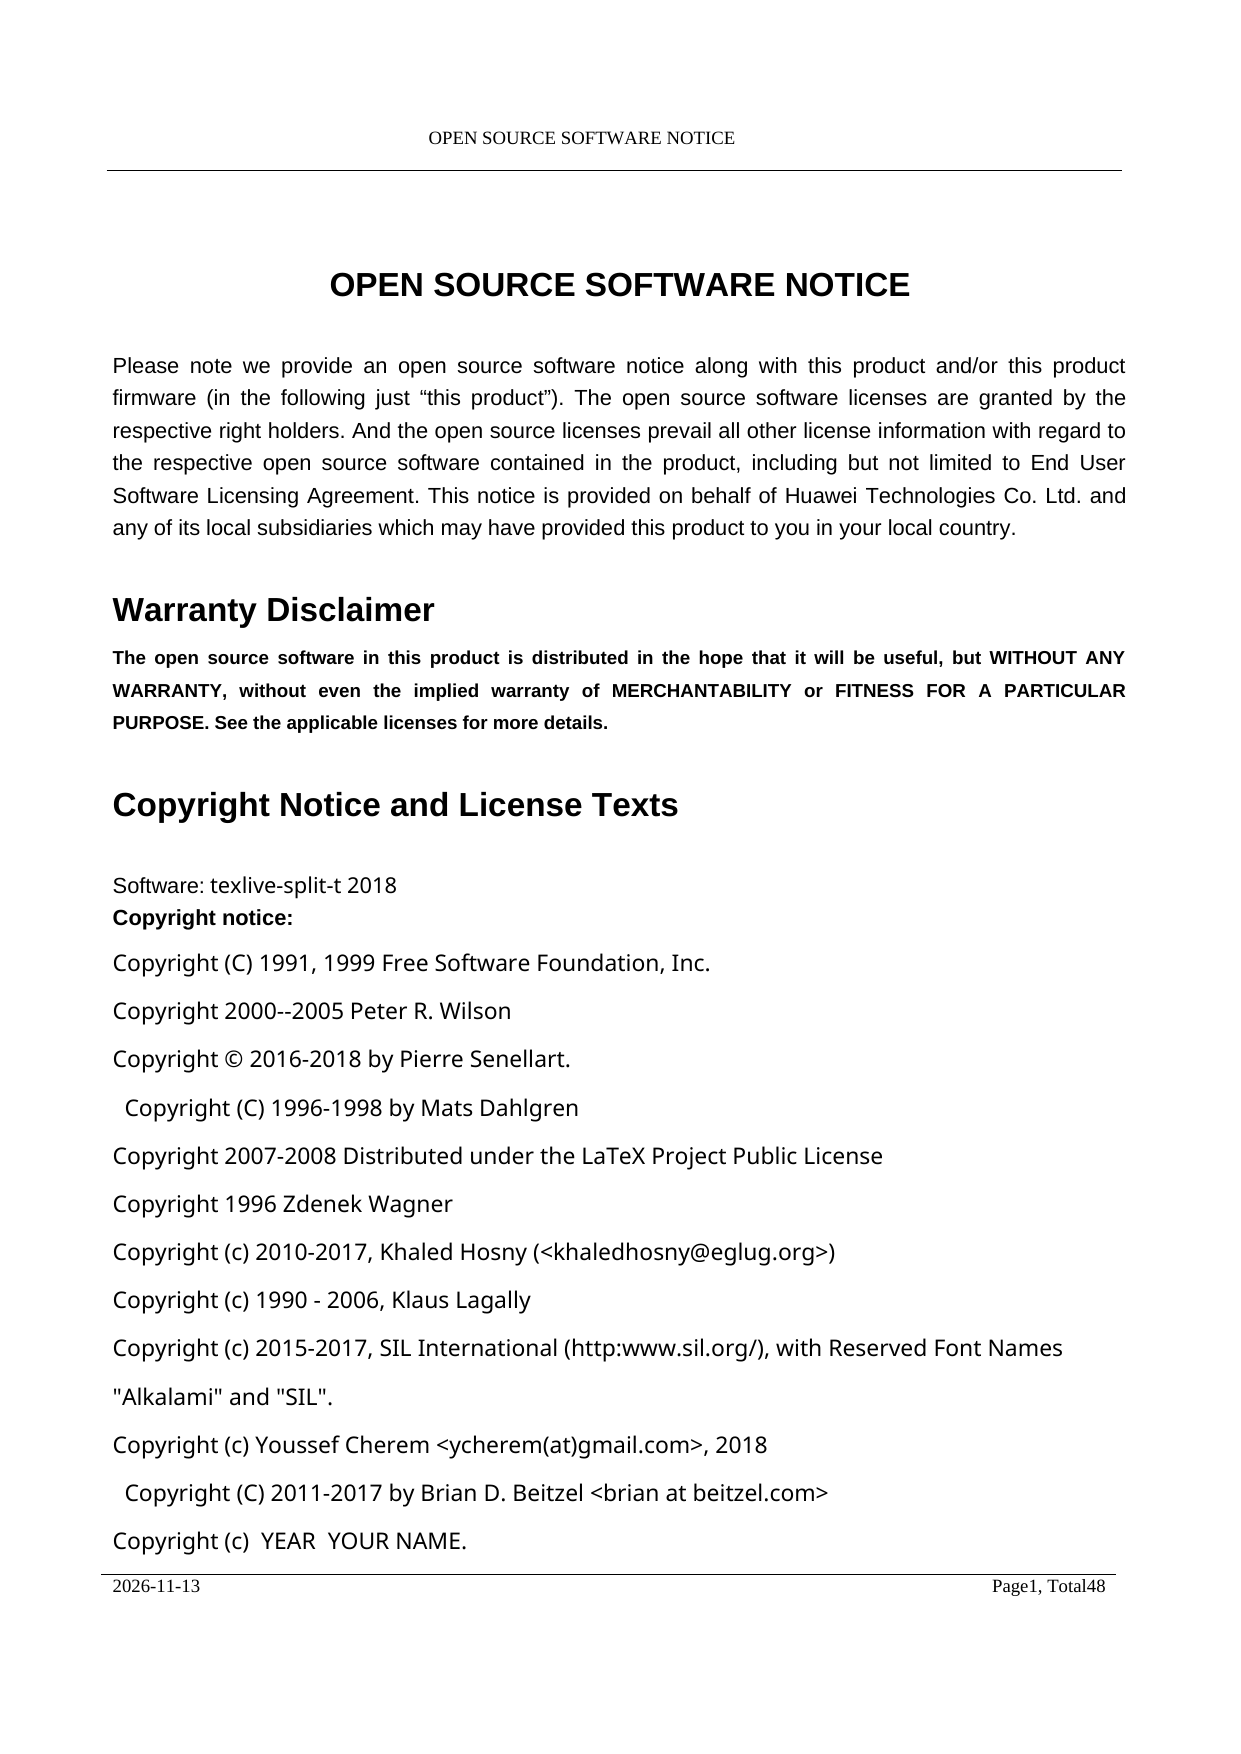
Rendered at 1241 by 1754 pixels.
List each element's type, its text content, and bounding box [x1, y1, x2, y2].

text The open source software in this product is distributed in the hope that it will be useful, but WITHOUT ANY WARRANTY, without even the implied warranty of MERCHANTABILITY or FITNESS FOR A PARTICULAR PURPOSE. See the applicable licenses for more details. [112, 641, 1128, 739]
text Please note we provide an open source software notice along with this product and/or this product firmware (in the following just “this product”). The open source software licenses are granted by the respective right holders. And the open source licenses prevail all other license information with regard to the respective open source software contained in the product, including but not limited to End User Software Licensing Agreement. This notice is provided on behalf of Huawei Technologies Co. Ltd. and any of its local subsidiaries which may have provided this product to you in your local country. [112, 349, 1128, 544]
text Copyright 2000--2005 Peter R. Wilson [112, 995, 1128, 1027]
text Software: texlive-split-t 2018 [112, 869, 1128, 901]
text Copyright 1996 Zdenek Wagner [112, 1187, 1128, 1220]
text Copyright © 2016-2018 by Pierre Senellart. [112, 1043, 1128, 1075]
text Warranty Disclaimer [112, 576, 1128, 641]
text Copyright (c) 1990 - 2006, Klaus Lagally [112, 1283, 1128, 1316]
text Copyright (c) 2015-2017, SIL International (http:www.sil.org/), with Reserved Font Names "Alkalami" and "SIL". [112, 1332, 1128, 1413]
text Copyright (c) Youssef Cherem <ycherem(at)gmail.com>, 2018 [112, 1428, 1128, 1461]
text Copyright notice: [112, 901, 1128, 934]
text Copyright (c) YEAR YOUR NAME. [112, 1525, 1128, 1557]
text Copyright (C) 1996-1998 by Mats Dahlgren [112, 1091, 1128, 1123]
text Copyright 2007-2008 Distributed under the LaTeX Project Public License [112, 1139, 1128, 1172]
text Copyright Notice and License Texts [112, 771, 1128, 836]
text OPEN SOURCE SOFTWARE NOTICE [112, 251, 1128, 316]
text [112, 1477, 1128, 1509]
text Copyright (c) 2010-2017, Khaled Hosny (<khaledhosny@eglug.org>) [112, 1235, 1128, 1268]
text Copyright (C) 1991, 1999 Free Software Foundation, Inc. [112, 947, 1128, 979]
